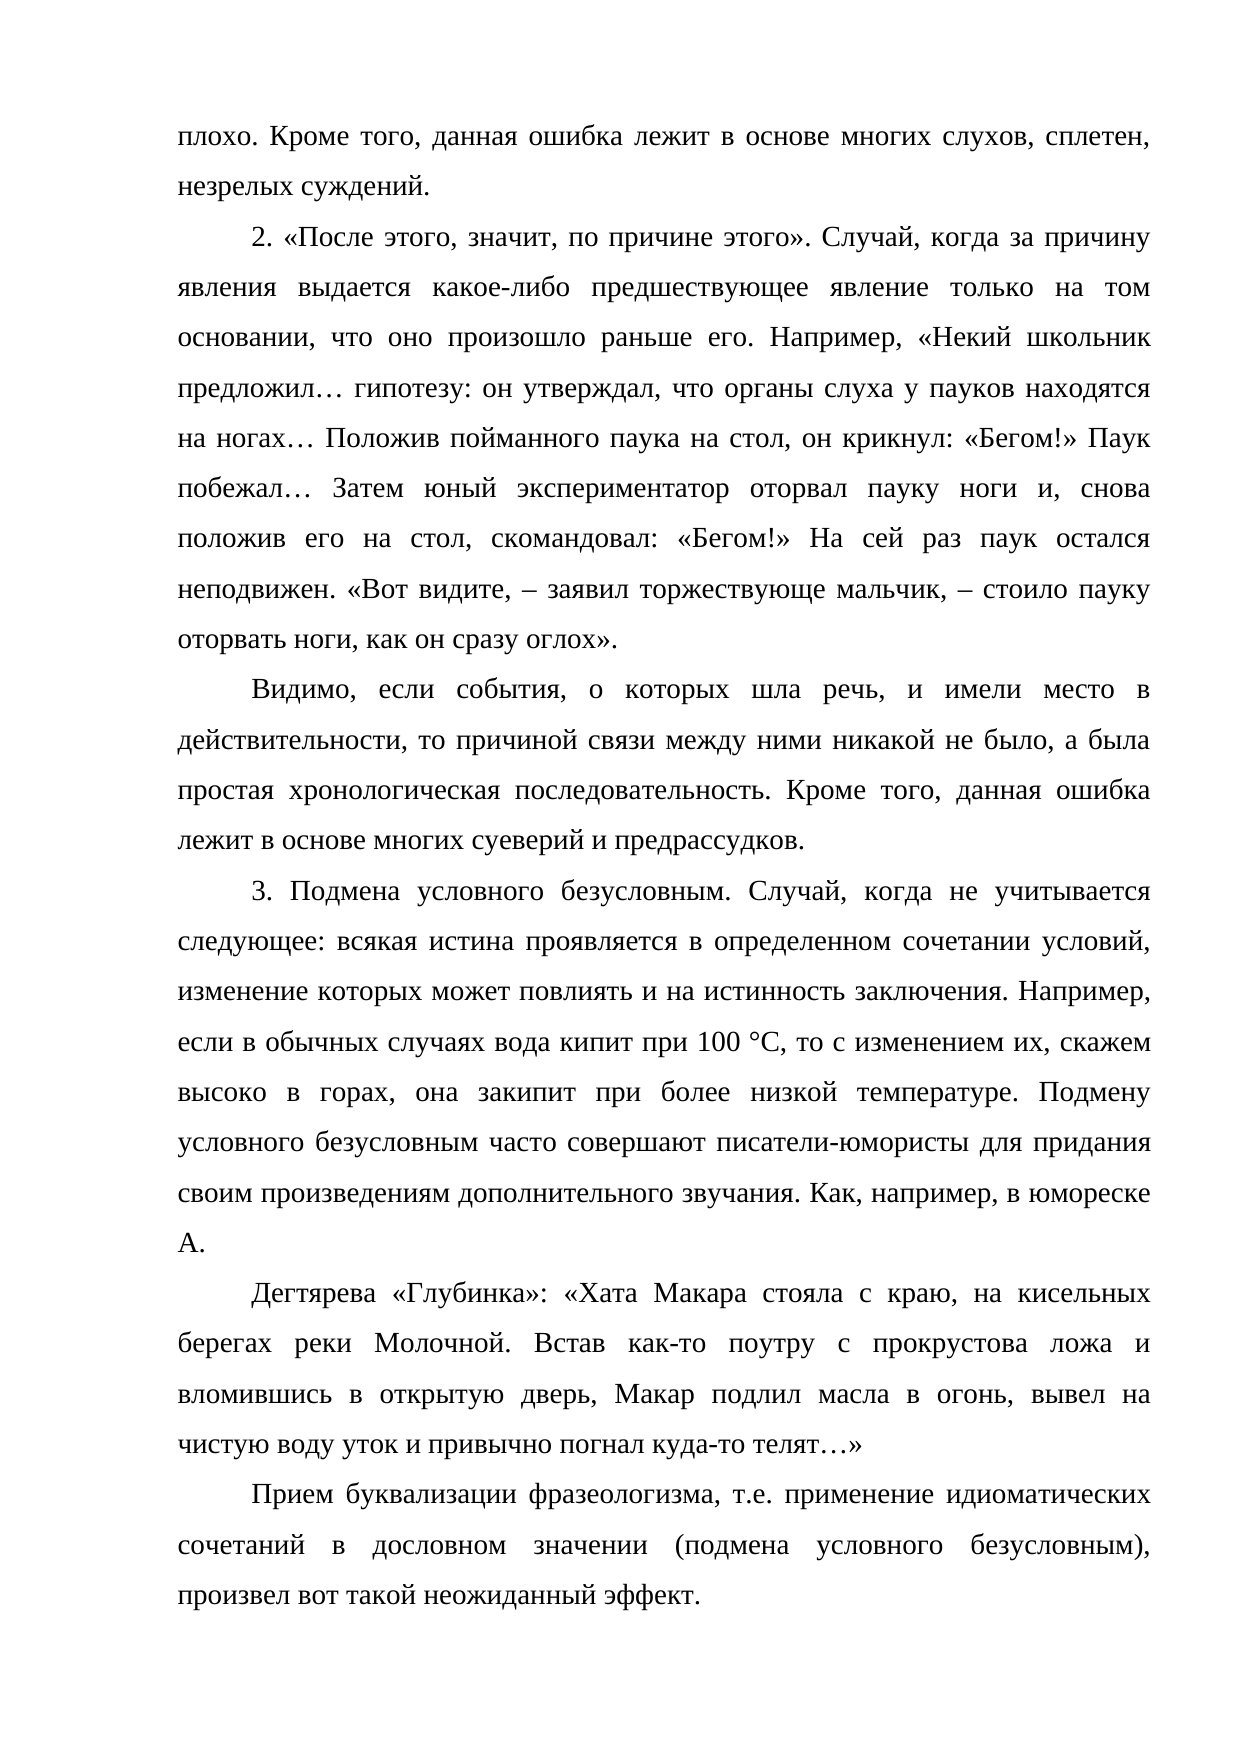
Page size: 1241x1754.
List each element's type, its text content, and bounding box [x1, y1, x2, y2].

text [177, 118, 1152, 202]
text Видимо, если события, о которых шла речь, и имели место в действительности, то причиной связи между ними никакой не было, а была простая хронологическая последовательность. Кроме того, данная ошибка лежит в основе многих суеверий и предрассудков. [177, 672, 1152, 856]
text 2. «После этого, значит, по причине этого». Случай, когда за причину явления выдается какое-либо предшествующее явление только на том основании, что оно произошло раньше его. Например, «Некий школьник предложил… гипотезу: он утверждал, что органы слуха у пауков находятся на ногах… Положив пойманного паука на стол, он крикнул: «Бегом!» Паук побежал… Затем юный экспериментатор оторвал пауку ноги и, снова положив его на стол, скомандовал: «Бегом!» На сей раз паук остался неподвижен. «Вот видите, – заявил торжествующе мальчик, – стоило пауку оторвать ноги, как он сразу оглох». [177, 219, 1152, 655]
text Дегтярева «Глубинка»: «Хата Макара стояла с краю, на кисельных берегах реки Молочной. Встав как-то поутру с прокрустова ложа и вломившись в открытую дверь, Макар подлил масла в огонь, вывел на чистую воду уток и привычно погнал куда-то телят…» [177, 1275, 1152, 1460]
text Прием буквализации фразеологизма, т.е. применение идиоматических сочетаний в дословном значении (подмена условного безусловным), произвел вот такой неожиданный эффект. [177, 1477, 1152, 1611]
text 3. Подмена условного безусловным. Случай, когда не учитывается следующее: всякая истина проявляется в определенном сочетании условий, изменение которых может повлиять и на истинность заключения. Например, если в обычных случаях вода кипит при 100 °С, то с изменением их, скажем высоко в горах, она закипит при более низкой температуре. Подмену условного безусловным часто совершают писатели-юмористы для придания своим произведениям дополнительного звучания. Как, например, в юмореске А. [177, 873, 1152, 1258]
